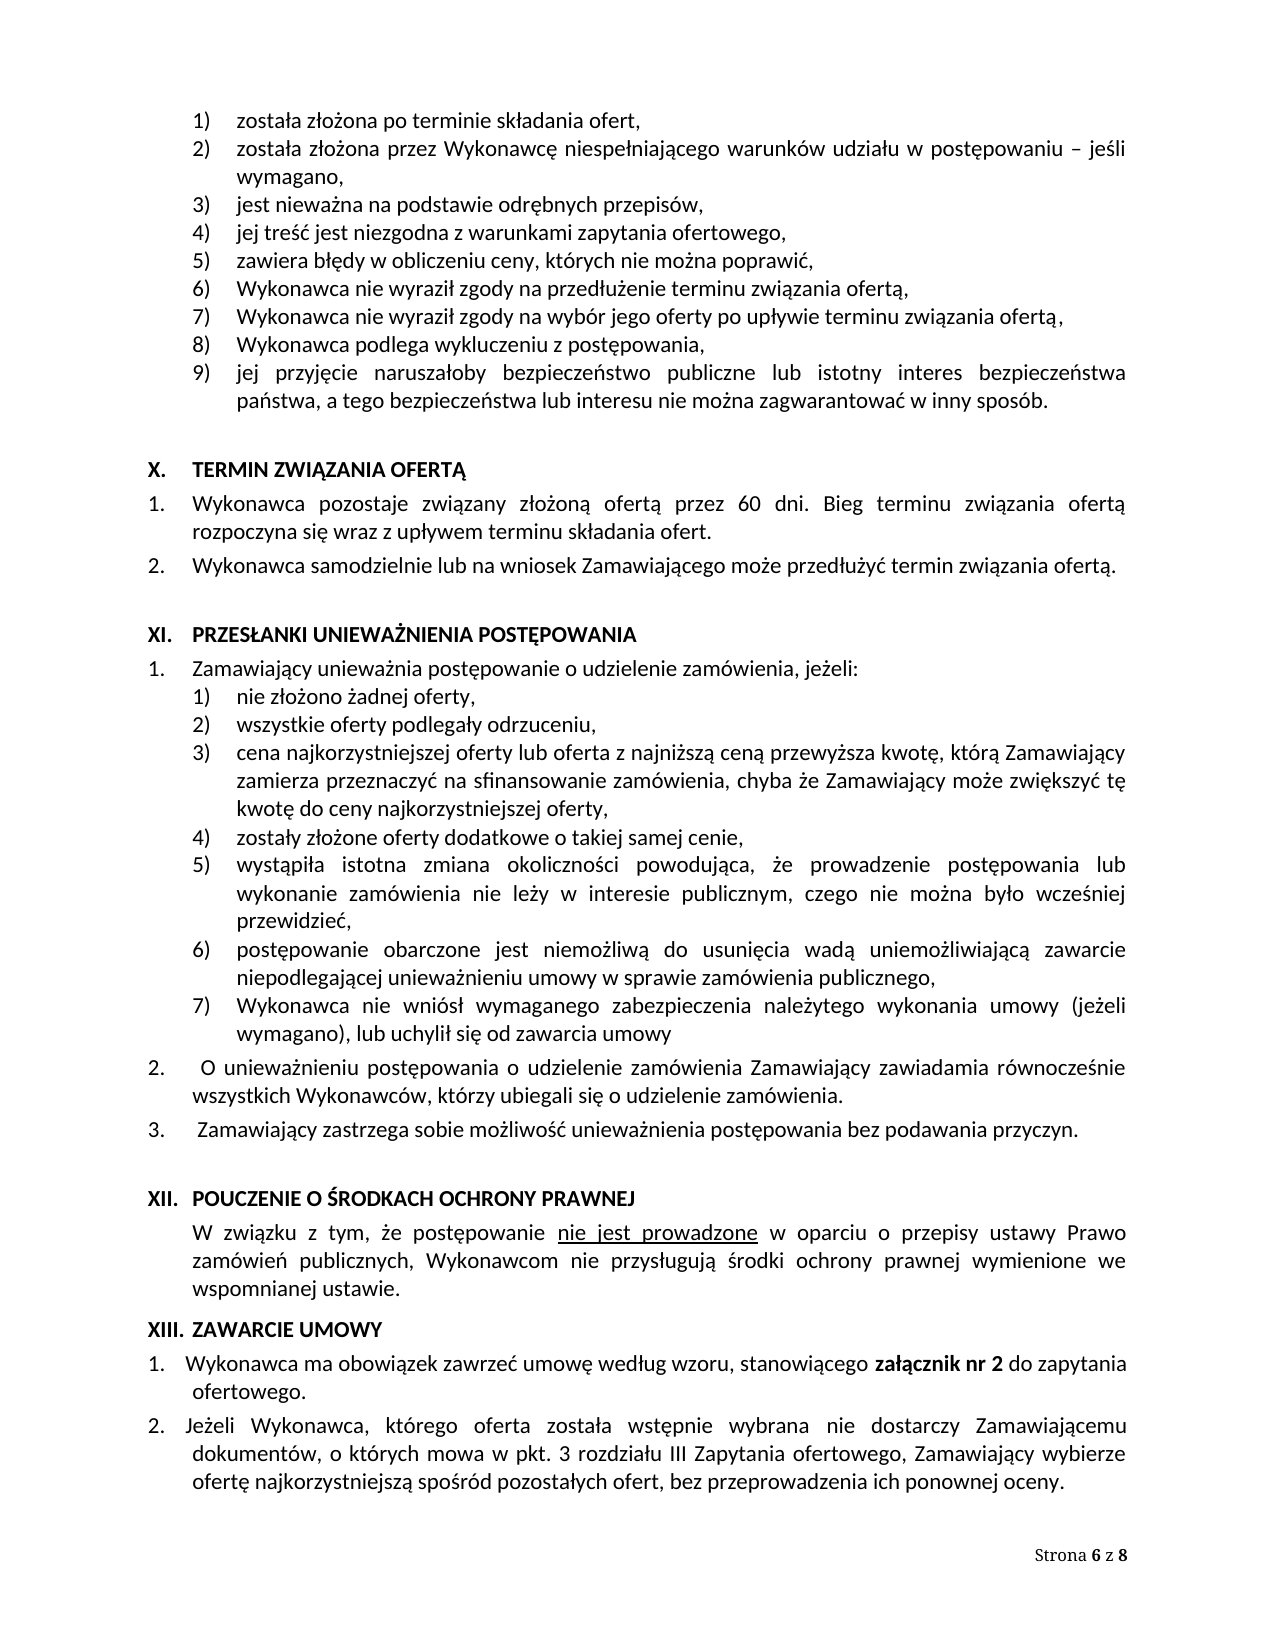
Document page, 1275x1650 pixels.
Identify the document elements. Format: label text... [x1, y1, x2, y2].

list została złożona po terminie składania ofert, [192, 106, 1127, 134]
list Wykonawca ma obowiązek zawrzeć umowę według wzoru, stanowiącego załącznik nr 2 do zapytania ofertowego. [148, 1349, 1127, 1405]
list Zamawiający zastrzega sobie możliwość unieważnienia postępowania bez podawania przyczyn. [148, 1115, 1127, 1143]
list PRZESŁANKI UNIEWAŻNIENIA POSTĘPOWANIA [148, 620, 1127, 648]
list Wykonawca samodzielnie lub na wniosek Zamawiającego może przedłużyć termin związania ofertą. [148, 552, 1127, 580]
list Wykonawca podlega wykluczeniu z postępowania, [192, 331, 1127, 358]
list jej treść jest niezgodna z warunkami zapytania ofertowego, [192, 218, 1127, 246]
list Wykonawca pozostaje związany złożoną ofertą przez 60 dni. Bieg terminu związania ofertą rozpoczyna się wraz z upływem terminu składania ofert. [148, 489, 1127, 545]
list zawiera błędy w obliczeniu ceny, których nie można poprawić, [192, 246, 1127, 274]
list postępowanie obarczone jest niemożliwą do usunięcia wadą uniemożliwiającą zawarcie niepodlegającej unieważnieniu umowy w sprawie zamówienia publicznego, [192, 935, 1127, 991]
list wszystkie oferty podlegały odrzuceniu, [192, 711, 1127, 738]
list jej przyjęcie naruszałoby bezpieczeństwo publiczne lub istotny interes bezpieczeństwa państwa, a tego bezpieczeństwa lub interesu nie można zagwarantować w inny sposób. [192, 358, 1127, 414]
list POUCZENIE O ŚRODKACH OCHRONY PRAWNEJ [148, 1184, 1127, 1212]
list nie złożono żadnej oferty, [192, 682, 1127, 711]
list ZAWARCIE UMOWY [148, 1315, 1127, 1343]
list O unieważnieniu postępowania o udzielenie zamówienia Zamawiający zawiadamia równocześnie wszystkich Wykonawców, którzy ubiegali się o udzielenie zamówienia. [148, 1053, 1127, 1109]
list wystąpiła istotna zmiana okoliczności powodująca, że prowadzenie postępowania lub wykonanie zamówienia nie leży w interesie publicznym, czego nie można było wcześniej przewidzieć, [192, 851, 1127, 935]
list Wykonawca nie wyraził zgody na przedłużenie terminu związania ofertą, [192, 274, 1127, 302]
list Zamawiający unieważnia postępowanie o udzielenie zamówienia, jeżeli: [148, 654, 1127, 682]
list Wykonawca nie wniósł wymaganego zabezpieczenia należytego wykonania umowy (jeżeli wymagano), lub uchylił się od zawarcia umowy [192, 991, 1127, 1047]
list zostały złożone oferty dodatkowe o takiej samej cenie, [192, 823, 1127, 851]
list jest nieważna na podstawie odrębnych przepisów, [192, 190, 1127, 218]
list Jeżeli Wykonawca, którego oferta została wstępnie wybrana nie dostarczy Zamawiającemu dokumentów, o których mowa w pkt. 3 rozdziału III Zapytania ofertowego, Zamawiający wybierze ofertę najkorzystniejszą spośród pozostałych ofert, bez przeprowadzenia ich ponownej oceny. [148, 1411, 1127, 1495]
list Wykonawca nie wyraził zgody na wybór jego oferty po upływie terminu związania ofertą, [192, 302, 1127, 331]
list została złożona przez Wykonawcę niespełniającego warunków udziału w postępowaniu – jeśli wymagano, [192, 134, 1127, 190]
list cena najkorzystniejszej oferty lub oferta z najniższą ceną przewyższa kwotę, którą Zamawiający zamierza przeznaczyć na sfinansowanie zamówienia, chyba że Zamawiający może zwiększyć tę kwotę do ceny najkorzystniejszej oferty, [192, 738, 1127, 823]
text W związku z tym, że postępowanie nie jest prowadzone w oparciu o przepisy ustawy Prawo zamówień publicznych, Wykonawcom nie przysługują środki ochrony prawnej wymienione we wspomnianej ustawie. [192, 1218, 1127, 1302]
subtitle TERMIN ZWIĄZANIA OFERTĄ [148, 455, 1127, 483]
